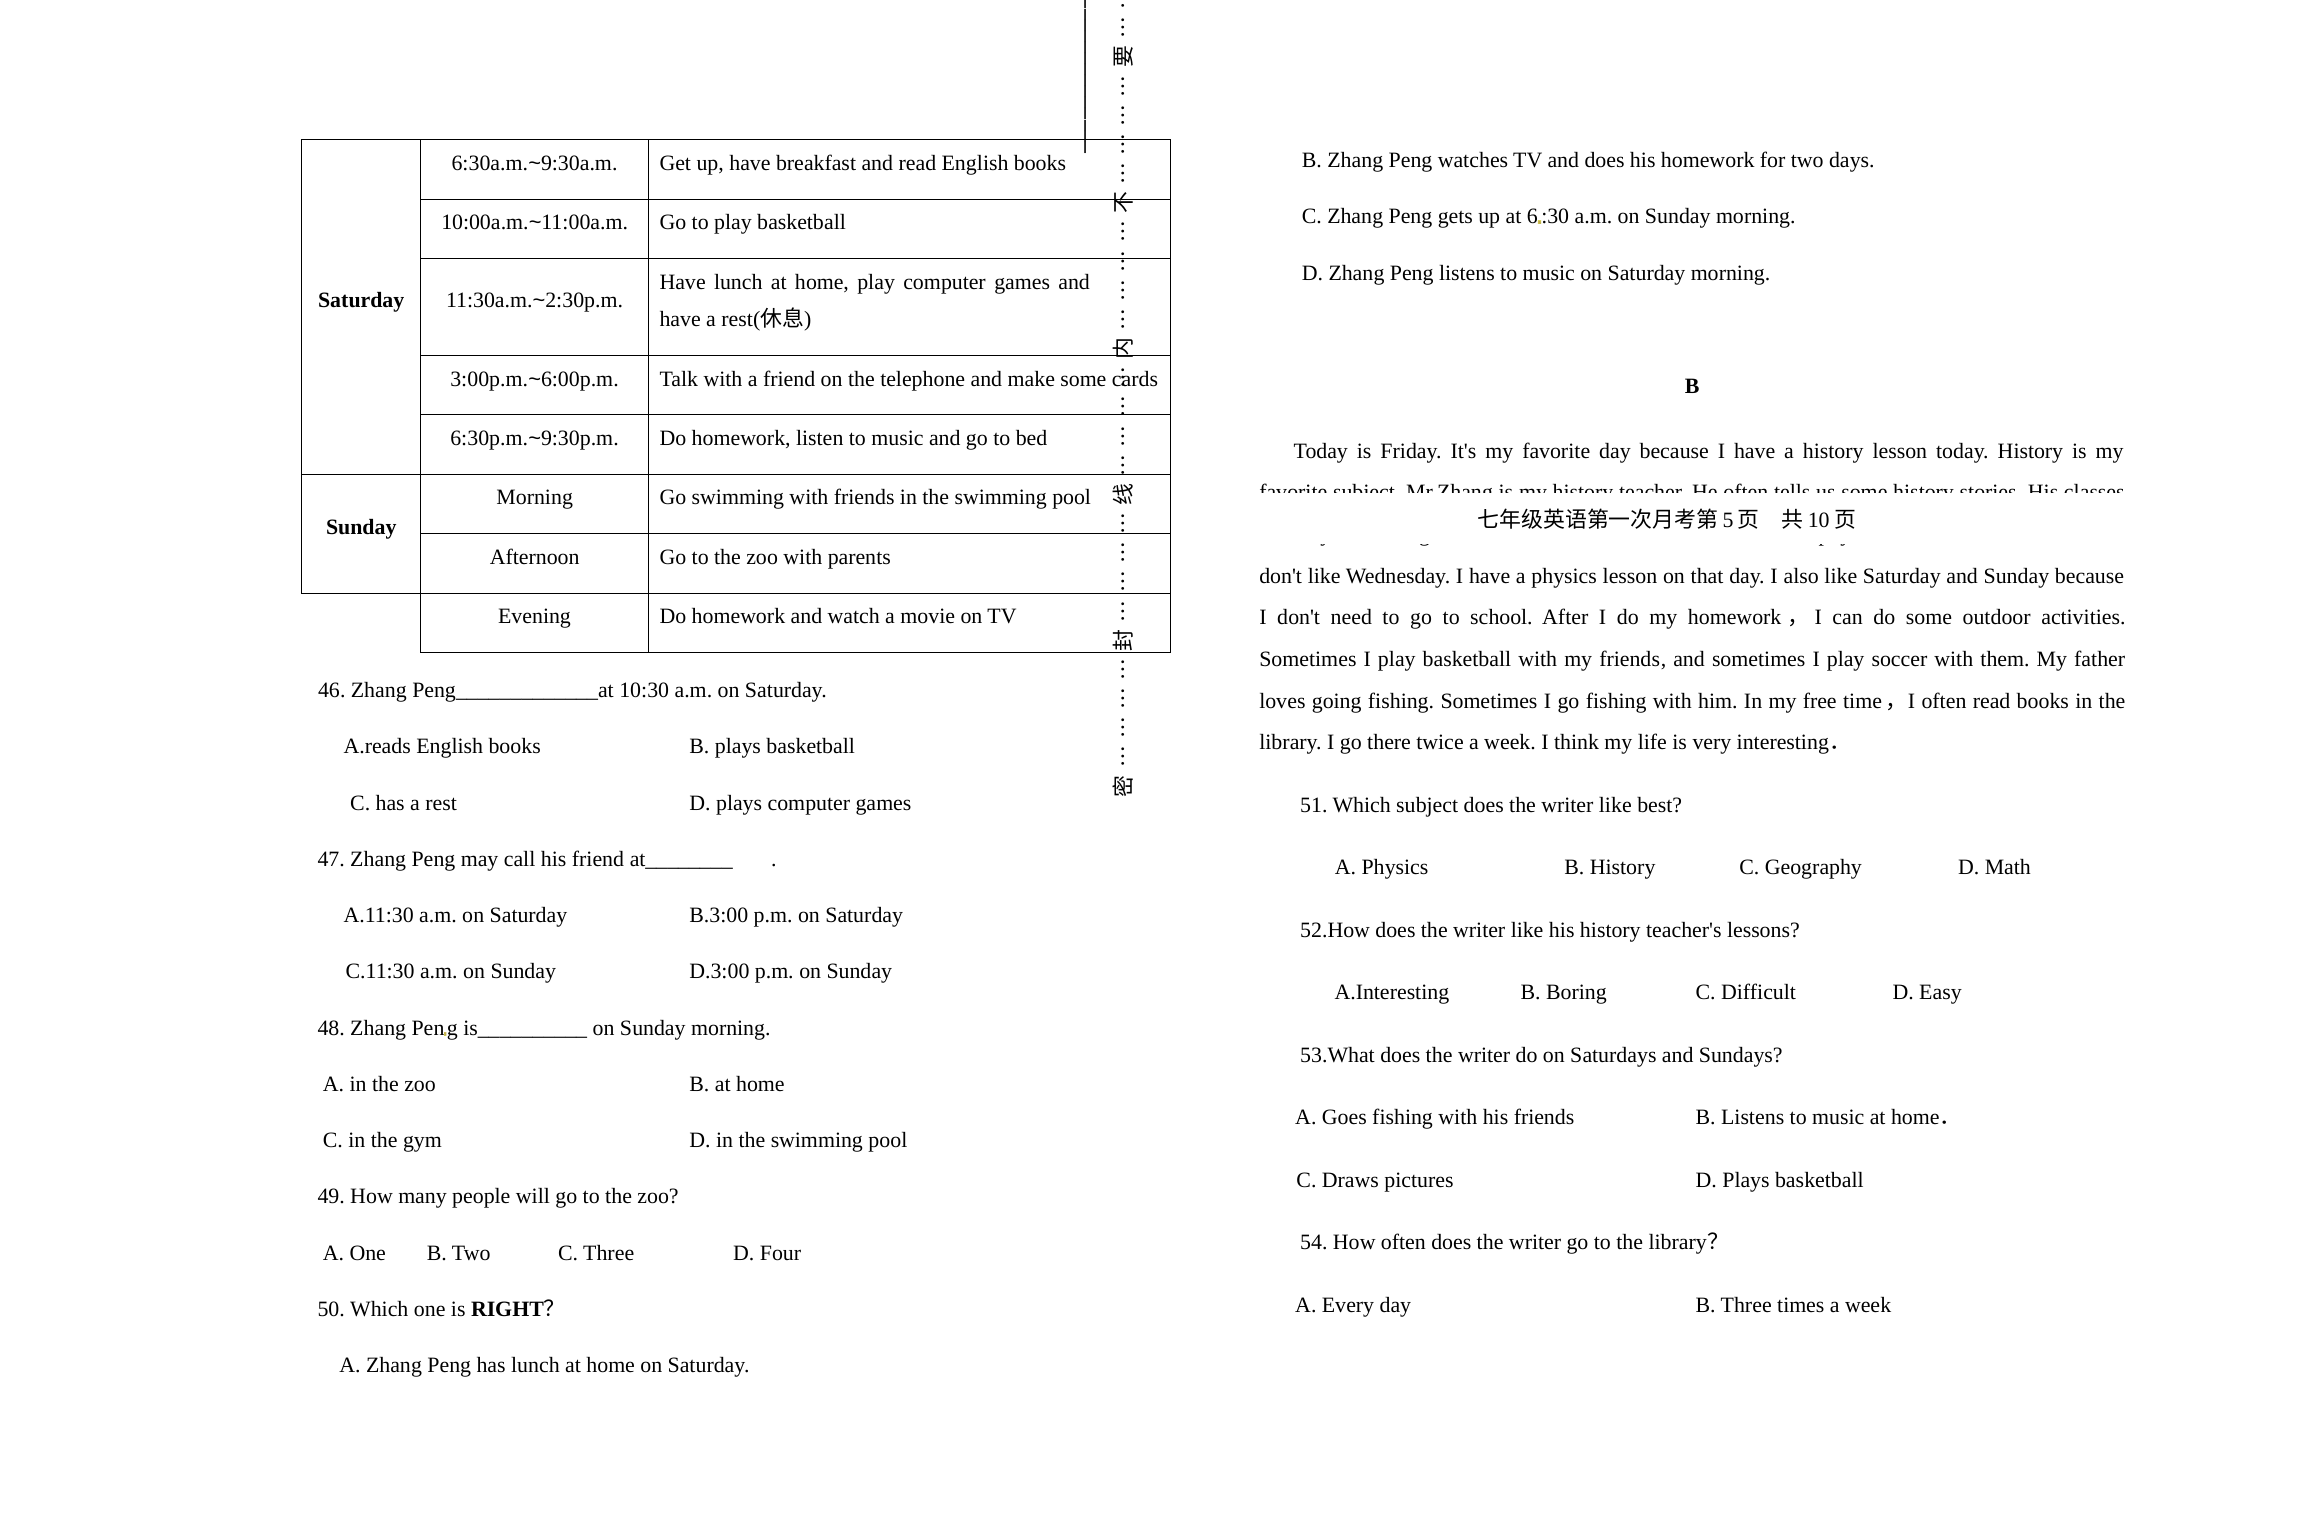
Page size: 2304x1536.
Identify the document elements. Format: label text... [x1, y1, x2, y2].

text 52.How does the writer like his history teacher's lessons? [1279, 904, 2126, 946]
text B [1258, 366, 2126, 404]
table_cell Sunday [302, 475, 420, 592]
list A. Physics B. History C. Geography D. Math [1334, 841, 2126, 883]
table_cell 11:30a.m.~2:30p.m. [421, 259, 648, 355]
table_cell Go to the zoo with parents [649, 534, 1170, 592]
table_cell Get up, have breakfast and read English books [649, 140, 1170, 199]
text 46. Zhang Peng_____________at 10:30 a.m. on Saturday. [298, 669, 1163, 705]
text C. Draws pictures D. Plays basketball [1258, 1154, 2126, 1196]
text 51. Which subject does the writer like best? [1279, 779, 2126, 821]
text C. Zhang Peng gets up at 6:30 a.m. on Sunday morning. [1258, 196, 2126, 231]
table_cell Afternoon [421, 534, 648, 592]
text A. One B. Two C. Three D. Four [295, 1232, 1163, 1267]
text B. Zhang Peng watches TV and does his homework for two days. [1258, 139, 2126, 175]
text Today is Friday. It's my favorite day because I have a history lesson today. History is my favorite subject. Mr.Zhang is my history teacher. He often tells us some history stories. His classes are very interesting. I can learn a lot in his classes. I don't like physics because it is difficult. So I don't like Wednesday. I have a physics lesson on that day. I also like Saturday and Sunday because I don't need to go to school. After I do my homework，I can do some outdoor activities. Sometimes I play basketball with my friends, and sometimes I play soccer with them. My father loves going fishing. Sometimes I go fishing with him. In my free time，I often read books in the library. I go there twice a week. I think my life is very interesting． [1258, 544, 2126, 758]
table_cell Morning [421, 475, 648, 533]
table_cell Go swimming with friends in the swimming pool [649, 475, 1170, 533]
text A. in the zoo B. at home [295, 1063, 1163, 1098]
list A.Interesting B. Boring C. Difficult D. Easy [1334, 966, 2126, 1008]
text A. Goes fishing with his friends B. Listens to music at home． [1258, 1091, 2126, 1133]
text A. Zhang Peng has lunch at home on Saturday. [295, 1344, 1163, 1380]
table_cell Talk with a friend on the telephone and make some cards [649, 356, 1170, 414]
text A.11:30 a.m. on Saturday B.3:00 p.m. on Saturday [339, 894, 1163, 930]
text 53.What does the writer do on Saturdays and Sundays? [1279, 1029, 2126, 1071]
text 50. Which one is RIGHT？ [295, 1288, 1163, 1323]
table_cell Evening [421, 594, 648, 652]
text Today is Friday. It's my favorite day because I have a history lesson today. History is my favorite subject. Mr.Zhang is my history teacher. He often tells us some history stories. His classes are very interesting. I can learn a lot in his classes. I don't like physics because it is difficult. So I don't like Wednesday. I have a physics lesson on that day. I also like Saturday and Sunday because I don't need to go to school. After I do my homework，I can do some outdoor activities. Sometimes I play basketball with my friends, and sometimes I play soccer with them. My father loves going fishing. Sometimes I go fishing with him. In my free time，I often read books in the library. I go there twice a week. I think my life is very interesting． [1258, 425, 2126, 493]
table_cell Saturday [302, 140, 420, 474]
table_cell Do homework, listen to music and go to bed [649, 415, 1170, 474]
text 54. How often does the writer go to the library？ [1279, 1216, 2126, 1258]
text 47. Zhang Peng may call his friend at________ . [295, 838, 1163, 873]
table_cell 10:00a.m.~11:00a.m. [421, 200, 648, 258]
table_cell 6:30p.m.~9:30p.m. [421, 415, 648, 474]
table_cell Do homework and watch a movie on TV [649, 594, 1170, 652]
text C. in the gym D. in the swimming pool [295, 1119, 1163, 1155]
text A.reads English books B. plays basketball [339, 726, 1163, 761]
text C.11:30 a.m. on Sunday D.3:00 p.m. on Sunday [345, 951, 1163, 986]
text 49. How many people will go to the zoo? [295, 1176, 1163, 1211]
table_cell Go to play basketball [649, 200, 1170, 258]
text C. has a rest D. plays computer games [295, 782, 1163, 817]
text D. Zhang Peng listens to music on Saturday morning. [1258, 252, 2126, 287]
text 48. Zhang Peng is__________ on Sunday morning. [295, 1007, 1163, 1042]
text A. Every day B. Three times a week [1258, 1279, 2126, 1321]
table_cell 6:30a.m.~9:30a.m. [421, 140, 648, 199]
table_cell Have lunch at home, play computer games and have a rest(休息) [649, 259, 1170, 355]
table_cell 3:00p.m.~6:00p.m. [421, 356, 648, 414]
